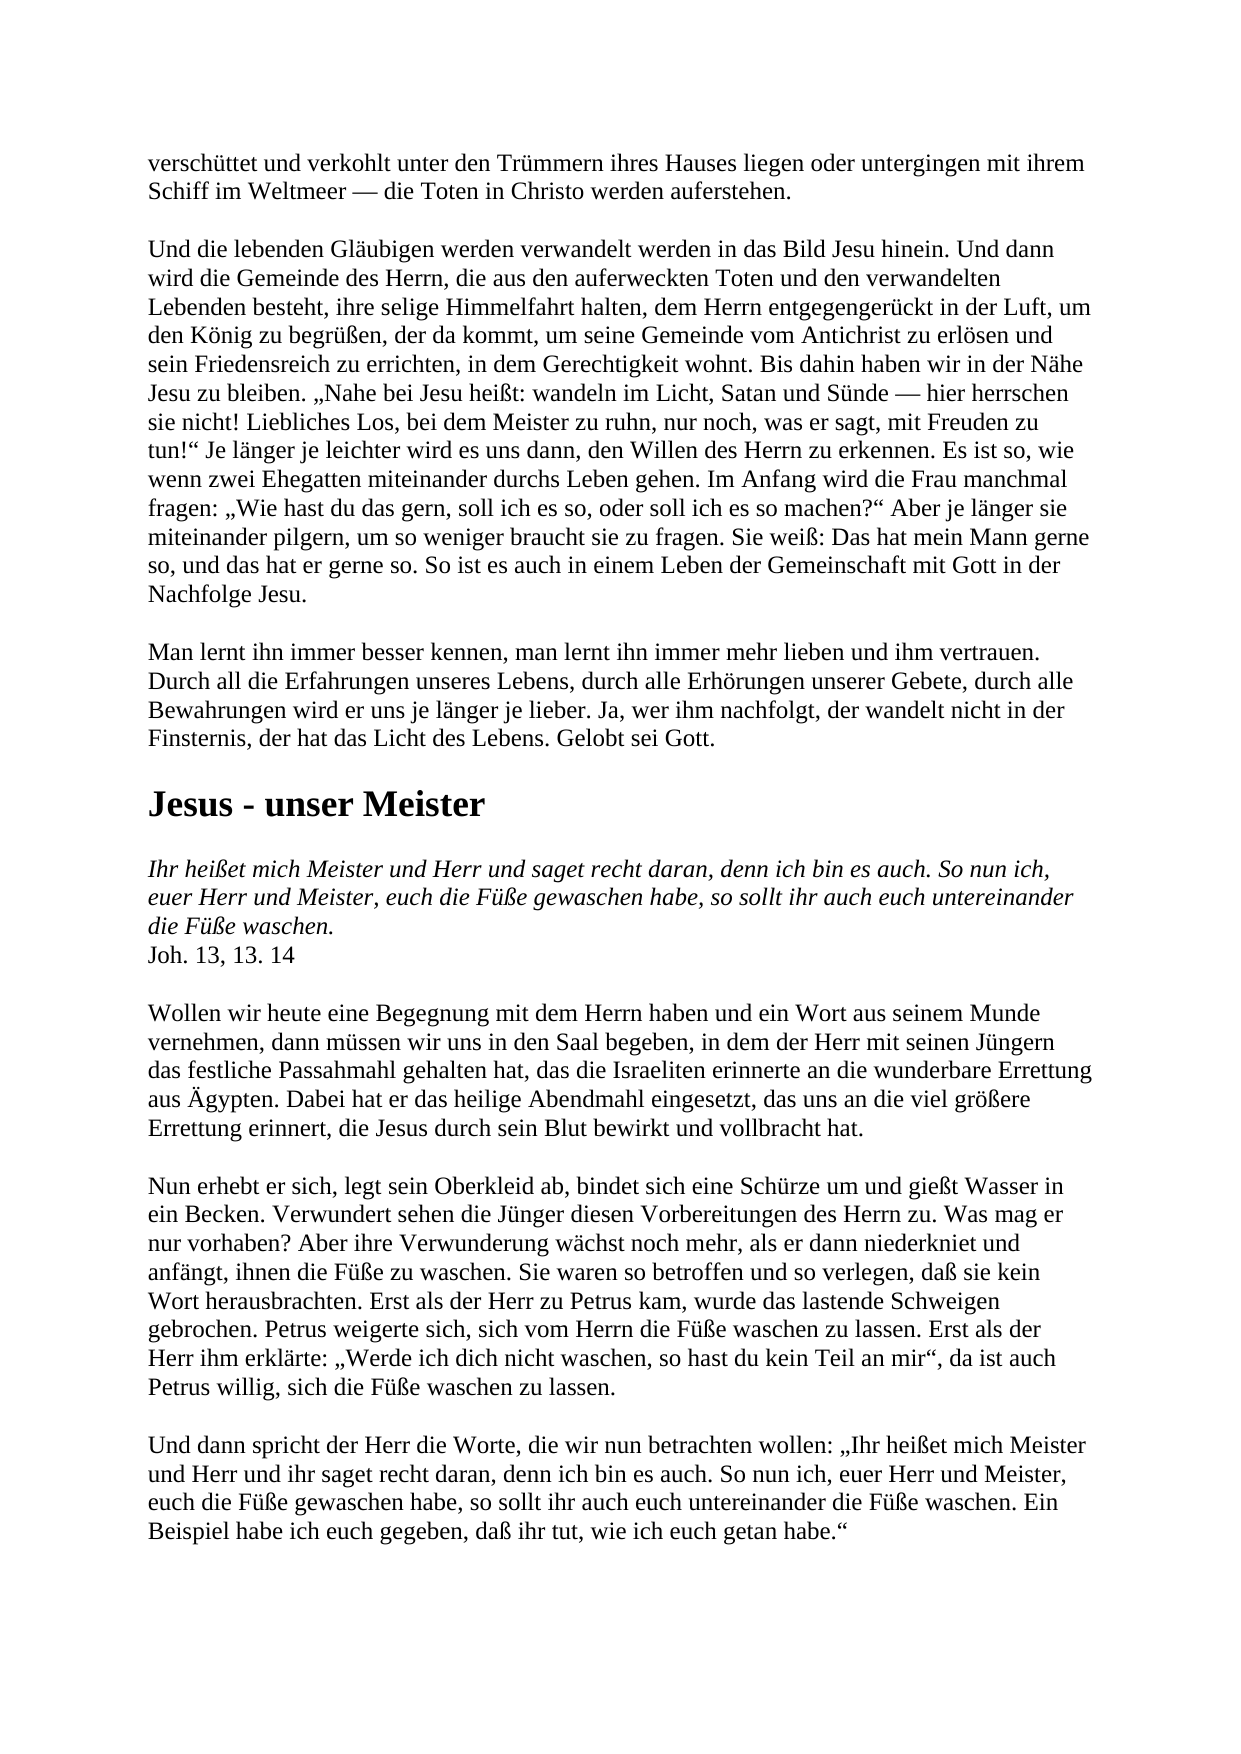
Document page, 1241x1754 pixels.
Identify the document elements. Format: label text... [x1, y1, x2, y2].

text Und die lebenden Gläubigen werden verwandelt werden in das Bild Jesu hinein. Und dann wird die Gemeinde des Herrn, die aus den auferweckten Toten und den verwandelten Lebenden besteht, ihre selige Himmelfahrt halten, dem Herrn entgegengerückt in der Luft, um den König zu begrüßen, der da kommt, um seine Gemeinde vom Antichrist zu erlösen und sein Friedensreich zu errichten, in dem Gerechtigkeit wohnt. Bis dahin haben wir in der Nähe Jesu zu bleiben. „Nahe bei Jesu heißt: wandeln im Licht, Satan und Sünde — hier herrschen sie nicht! Liebliches Los, bei dem Meister zu ruhn, nur noch, was er sagt, mit Freuden zu tun!“ Je länger je leichter wird es uns dann, den Willen des Herrn zu erkennen. Es ist so, wie wenn zwei Ehegatten miteinander durchs Leben gehen. Im Anfang wird die Frau manchmal fragen: „Wie hast du das gern, soll ich es so, oder soll ich es so machen?“ Aber je länger sie miteinander pilgern, um so weniger braucht sie zu fragen. Sie weiß: Das hat mein Mann gerne so, und das hat er gerne so. So ist es auch in einem Leben der Gemeinschaft mit Gott in der Nachfolge Jesu. [148, 234, 1093, 608]
text Man lernt ihn immer besser kennen, man lernt ihn immer mehr lieben und ihm vertrauen. Durch all die Erfahrungen unseres Lebens, durch alle Erhörungen unserer Gebete, durch alle Bewahrungen wird er uns je länger je lieber. Ja, wer ihm nachfolgt, der wandelt nicht in der Finsternis, der hat das Licht des Lebens. Gelobt sei Gott. [148, 637, 1093, 752]
subtitle Jesus - unser Meister [148, 781, 1093, 824]
text Ihr heißet mich Meister und Herr und saget recht daran, denn ich bin es auch. So nun ich, euer Herr und Meister, euch die Füße gewaschen habe, so sollt ihr auch euch untereinander die Füße waschen. Joh. 13, 13. 14 [148, 854, 1093, 969]
text Und dann spricht der Herr die Worte, die wir nun betrachten wollen: „Ihr heißet mich Meister und Herr und ihr saget recht daran, denn ich bin es auch. So nun ich, euer Herr und Meister, euch die Füße gewaschen habe, so sollt ihr auch euch untereinander die Füße waschen. Ein Beispiel habe ich euch gegeben, daß ihr tut, wie ich euch getan habe.“ [148, 1430, 1093, 1545]
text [148, 148, 1093, 205]
text Wollen wir heute eine Begegnung mit dem Herrn haben und ein Wort aus seinem Munde vernehmen, dann müssen wir uns in den Saal begeben, in dem der Herr mit seinen Jüngern das festliche Passahmahl gehalten hat, das die Israeliten erinnerte an die wunderbare Errettung aus Ägypten. Dabei hat er das heilige Abendmahl eingesetzt, das uns an die viel größere Errettung erinnert, die Jesus durch sein Blut bewirkt und vollbracht hat. [148, 998, 1093, 1142]
text Nun erhebt er sich, legt sein Oberkleid ab, bindet sich eine Schürze um und gießt Wasser in ein Becken. Verwundert sehen die Jünger diesen Vorbereitungen des Herrn zu. Was mag er nur vorhaben? Aber ihre Verwunderung wächst noch mehr, als er dann niederkniet und anfängt, ihnen die Füße zu waschen. Sie waren so betroffen und so verlegen, daß sie kein Wort herausbrachten. Erst als der Herr zu Petrus kam, wurde das lastende Schweigen gebrochen. Petrus weigerte sich, sich vom Herrn die Füße waschen zu lassen. Erst als der Herr ihm erklärte: „Werde ich dich nicht waschen, so hast du kein Teil an mir“, da ist auch Petrus willig, sich die Füße waschen zu lassen. [148, 1171, 1093, 1401]
